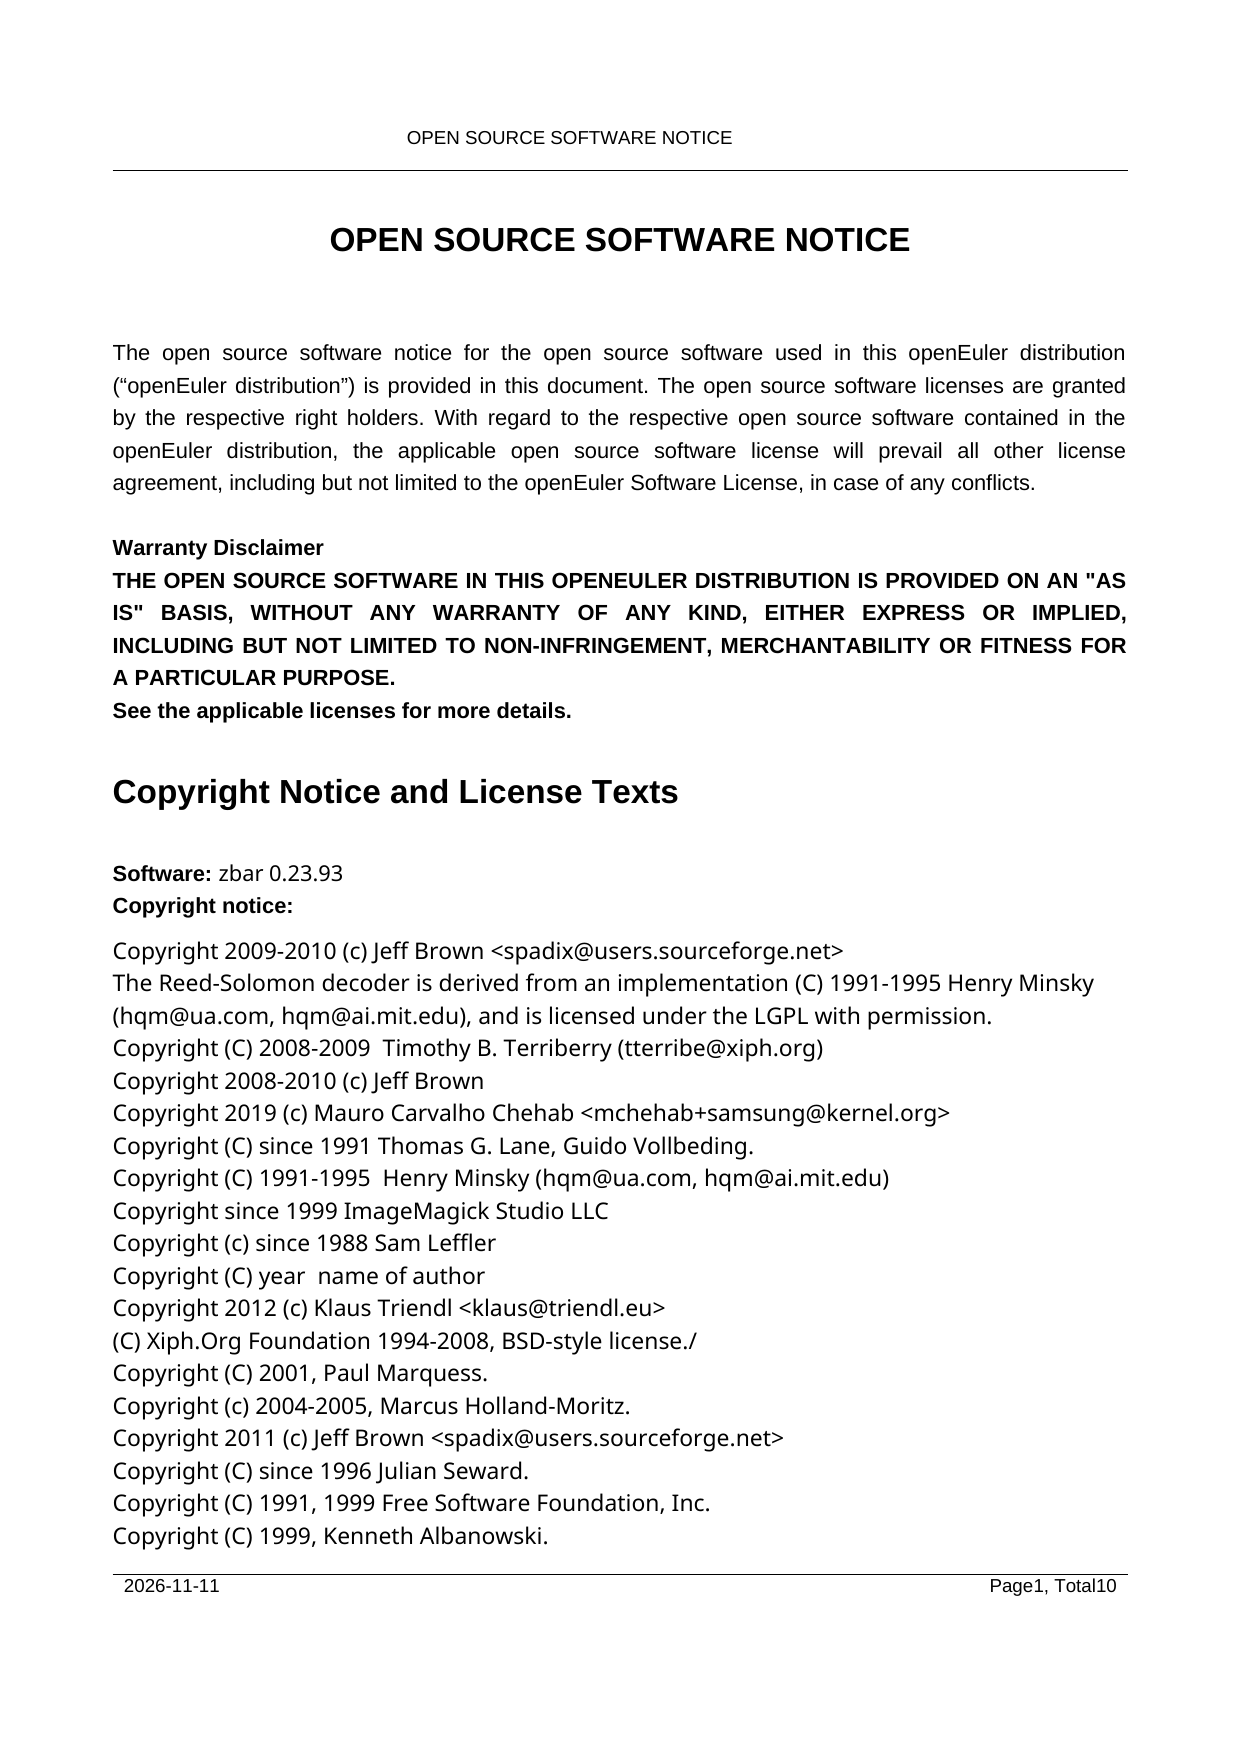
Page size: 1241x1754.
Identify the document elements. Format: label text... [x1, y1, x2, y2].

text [112, 934, 1128, 1551]
text The open source software notice for the open source software used in this openEuler distribution (“openEuler distribution”) is provided in this document. The open source software licenses are granted by the respective right holders. With regard to the respective open source software contained in the openEuler distribution, the applicable open source software license will prevail all other license agreement, including but not limited to the openEuler Software License, in case of any conflicts. [112, 336, 1128, 499]
text Warranty Disclaimer [112, 531, 1128, 564]
text OPEN SOURCE SOFTWARE NOTICE [112, 206, 1128, 271]
text Copyright Notice and License Texts [112, 759, 1128, 824]
text THE OPEN SOURCE SOFTWARE IN THIS OPENEULER DISTRIBUTION IS PROVIDED ON AN "AS IS" BASIS, WITHOUT ANY WARRANTY OF ANY KIND, EITHER EXPRESS OR IMPLIED, INCLUDING BUT NOT LIMITED TO NON-INFRINGEMENT, MERCHANTABILITY OR FITNESS FOR A PARTICULAR PURPOSE. See the applicable licenses for more details. [112, 564, 1128, 726]
text Copyright notice: [112, 889, 1128, 921]
title Software: zbar 0.23.93 [112, 856, 1128, 889]
